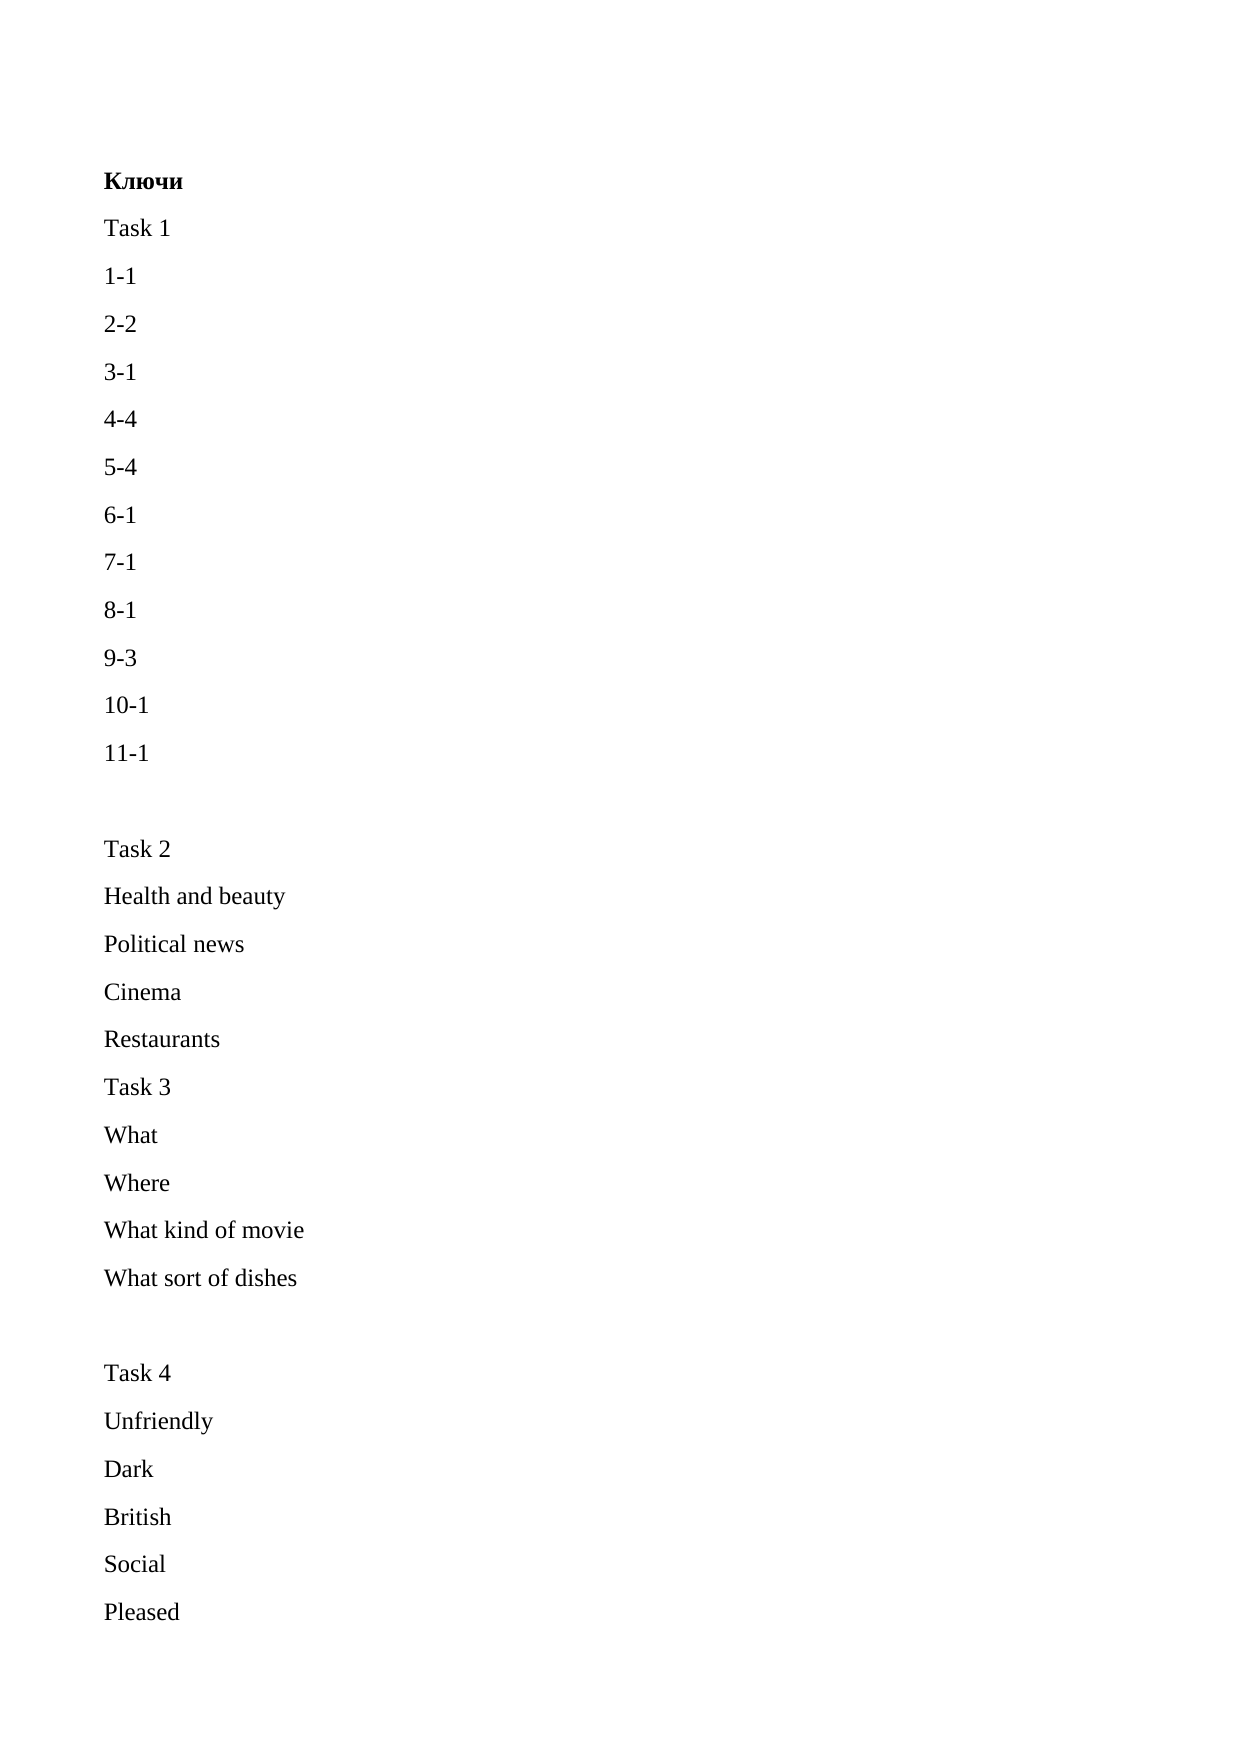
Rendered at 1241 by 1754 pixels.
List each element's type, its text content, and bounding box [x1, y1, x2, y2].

text Pleased [103, 1597, 1152, 1626]
text What kind of movie [103, 1215, 1152, 1244]
text What [103, 1120, 1152, 1149]
text 11-1 [103, 738, 1152, 767]
text Cinema [103, 977, 1152, 1006]
text 2-2 [103, 309, 1152, 338]
text What sort of dishes [103, 1263, 1152, 1292]
text 8-1 [103, 595, 1152, 624]
text Task 4 [103, 1358, 1152, 1387]
text 5-4 [103, 452, 1152, 481]
text Unfriendly [103, 1406, 1152, 1435]
text 3-1 [103, 357, 1152, 385]
text Political news [103, 929, 1152, 958]
text British [103, 1502, 1152, 1530]
text Task 2 [103, 834, 1152, 862]
text Health and beauty [103, 881, 1152, 910]
text Task 1 [103, 213, 1152, 242]
text 4-4 [103, 404, 1152, 433]
text 6-1 [103, 500, 1152, 528]
text 1-1 [103, 261, 1152, 290]
text Where [103, 1168, 1152, 1196]
text Social [103, 1549, 1152, 1578]
text 10-1 [103, 691, 1152, 719]
text Restaurants [103, 1024, 1152, 1053]
text Dark [103, 1454, 1152, 1483]
text Ключи [103, 166, 1152, 194]
text 7-1 [103, 547, 1152, 576]
text 9-3 [103, 643, 1152, 672]
text Task 3 [103, 1072, 1152, 1101]
